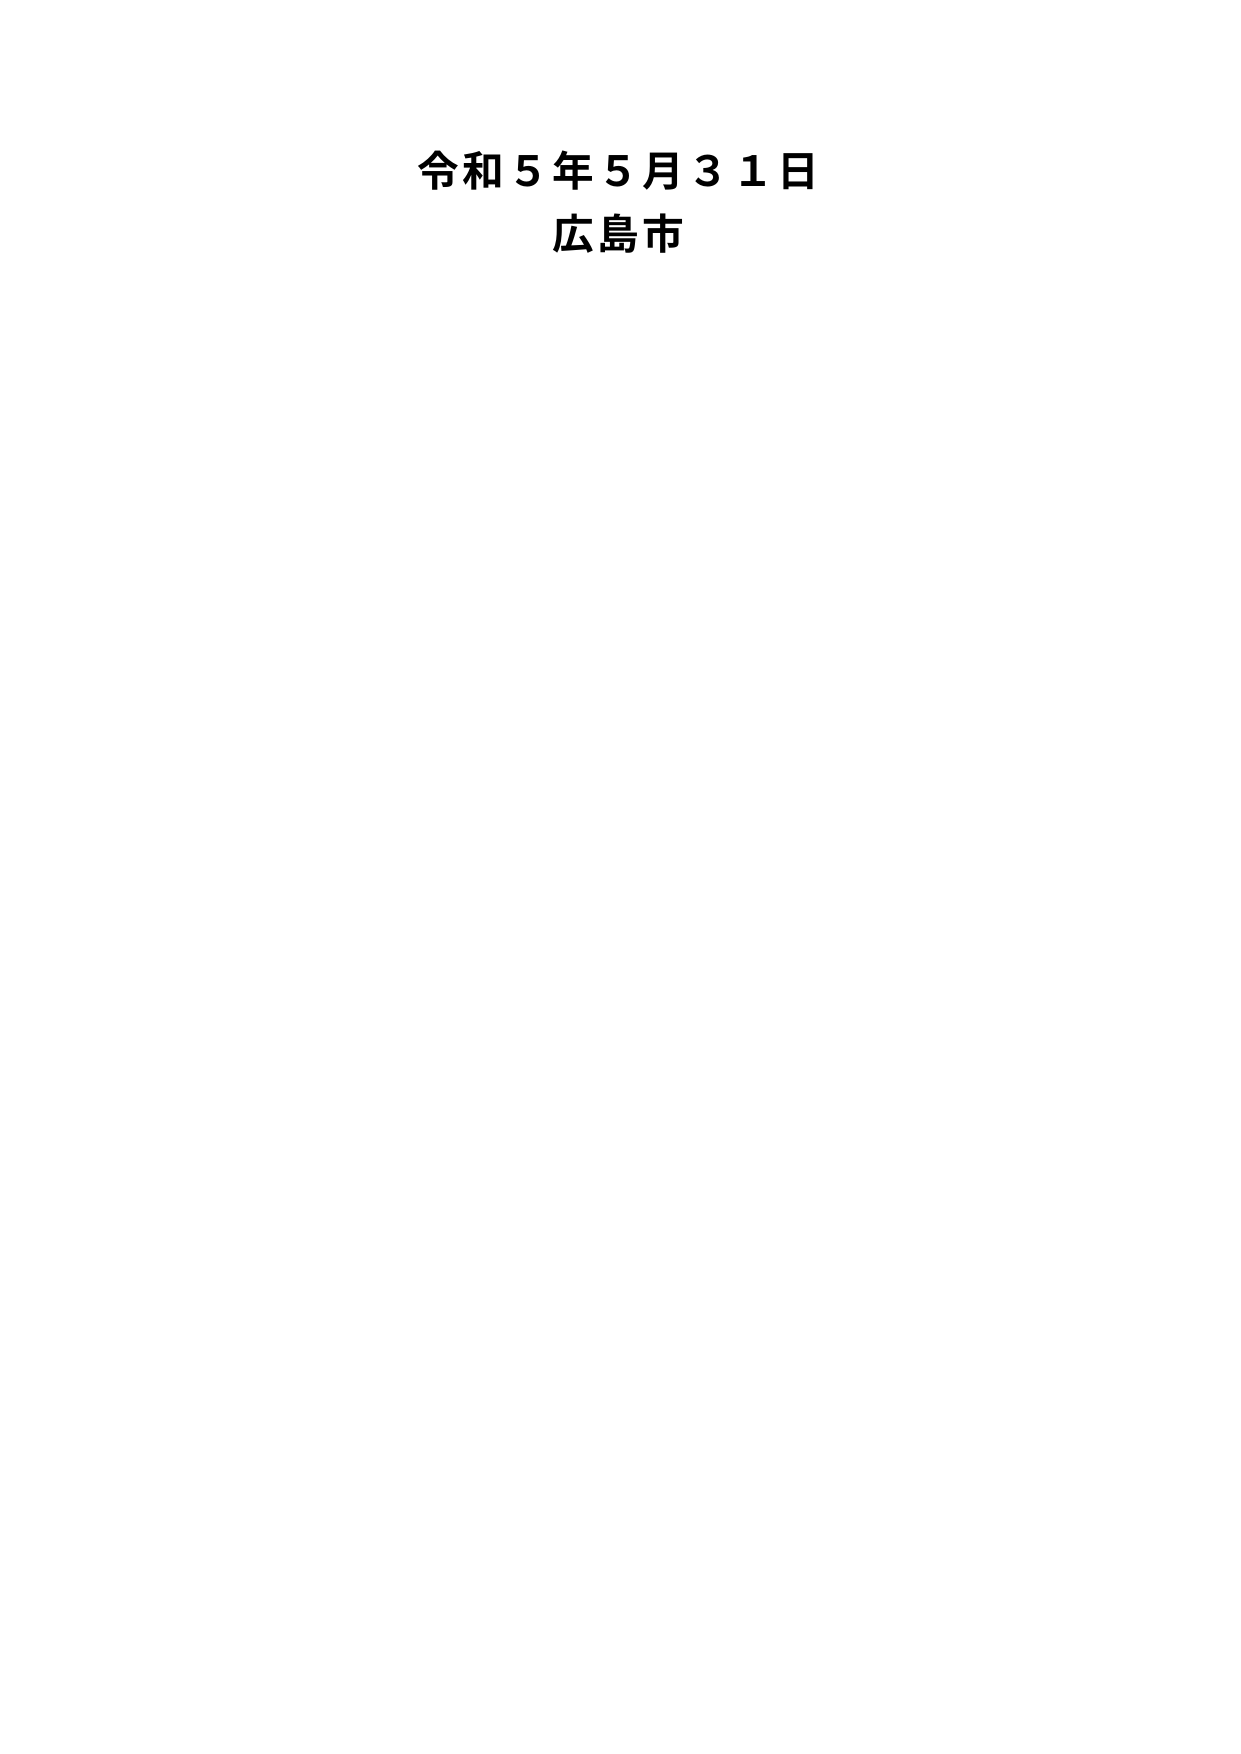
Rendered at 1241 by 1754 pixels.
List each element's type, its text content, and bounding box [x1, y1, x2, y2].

text 令和５年５月３１日 [125, 137, 1115, 199]
text 広島市 [125, 199, 1115, 262]
